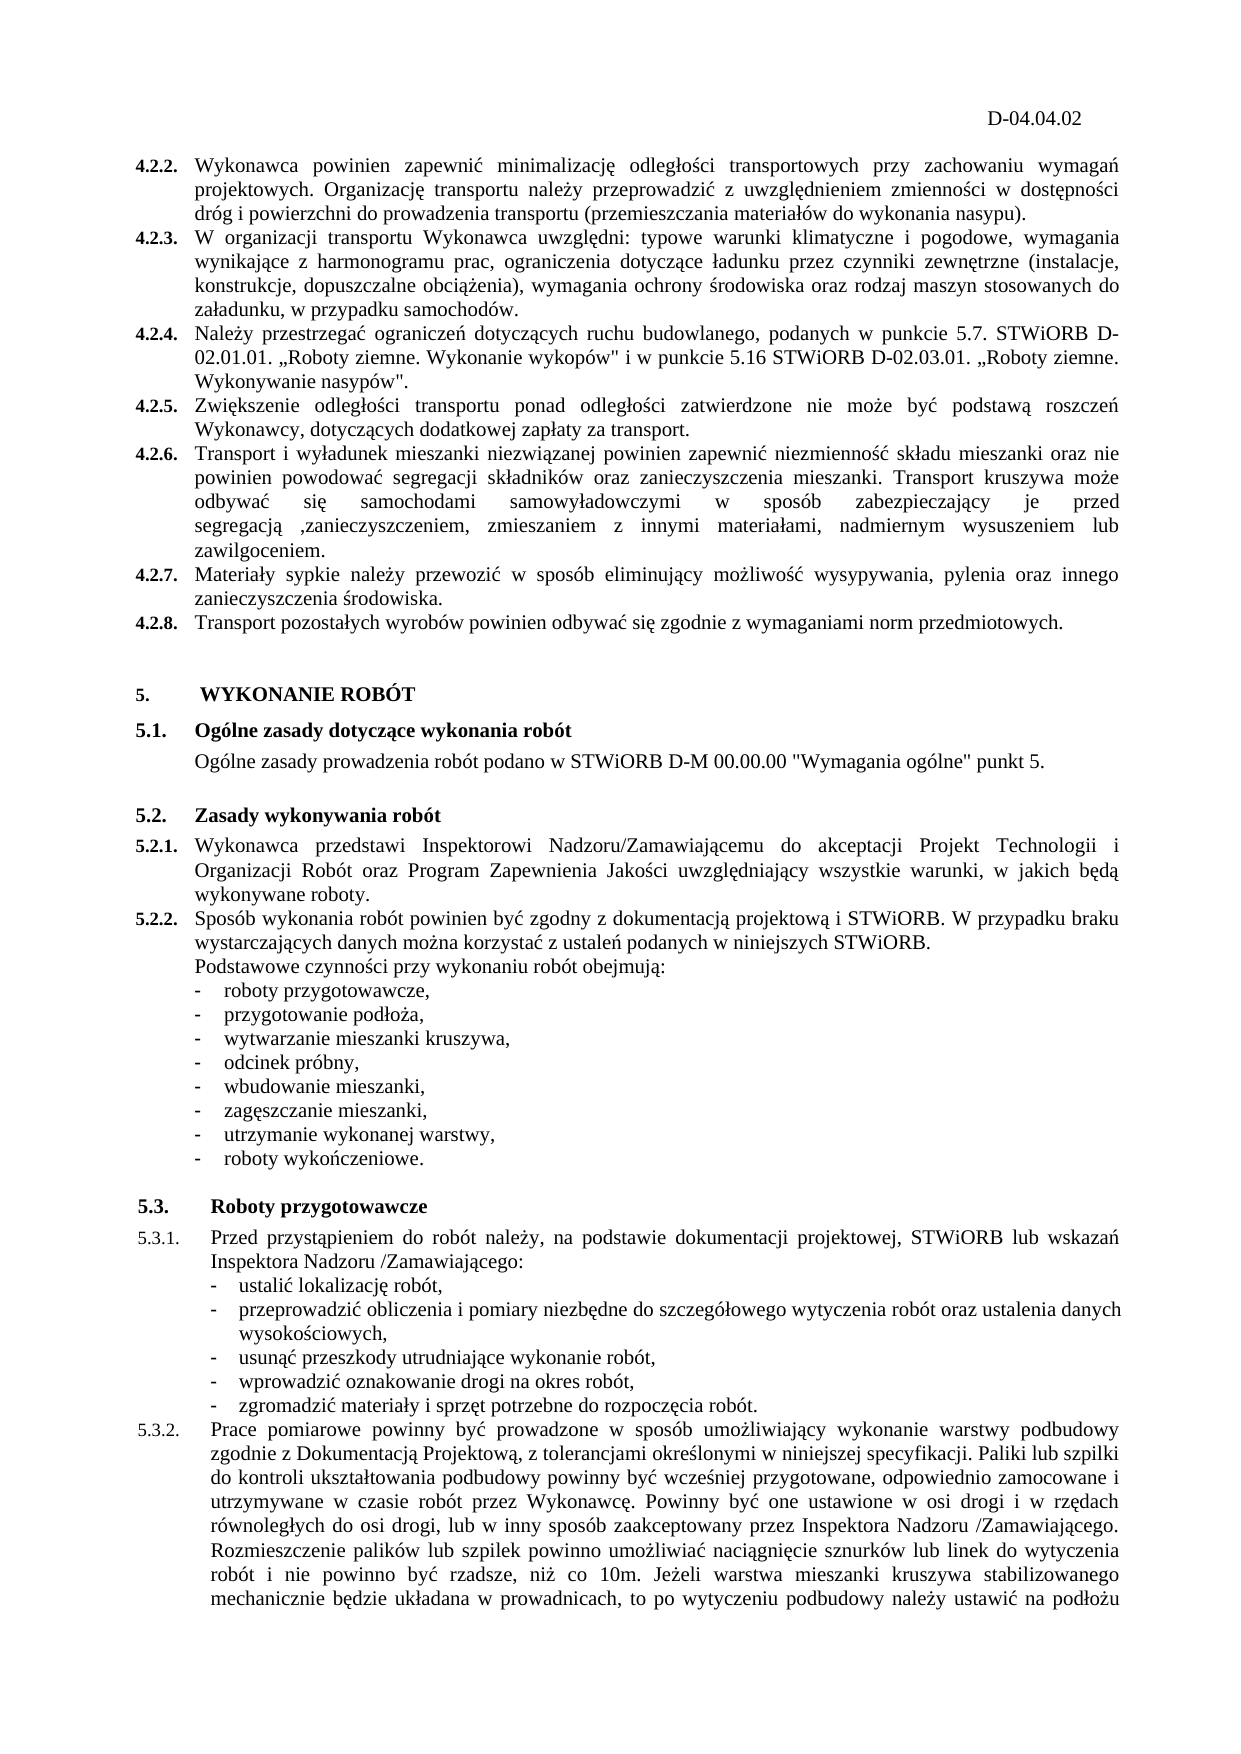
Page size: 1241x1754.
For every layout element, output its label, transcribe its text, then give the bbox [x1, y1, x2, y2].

list Należy przestrzegać ograniczeń dotyczących ruchu budowlanego, podanych w punkcie 5.7. STWiORB D-02.01.01. „Roboty ziemne. Wykonanie wykopów" i w punkcie 5.16 STWiORB D-02.03.01. „Roboty ziemne. Wykonywanie nasypów". [135, 321, 1120, 393]
list roboty przygotowawcze, [194, 978, 1122, 1002]
text Ogólne zasady prowadzenia robót podano w STWiORB D-M 00.00.00 "Wymagania ogólne" punkt 5. [135, 749, 1120, 773]
list W organizacji transportu Wykonawca uwzględni: typowe warunki klimatyczne i pogodowe, wymagania wynikające z harmonogramu prac, ograniczenia dotyczące ładunku przez czynniki zewnętrzne (instalacje, konstrukcje, dopuszczalne obciążenia), wymagania ochrony środowiska oraz rodzaj maszyn stosowanych do załadunku, w przypadku samochodów. [135, 225, 1120, 321]
list Wykonawca przedstawi Inspektorowi Nadzoru/Zamawiającemu do akceptacji Projekt Technologii i Organizacji Robót oraz Program Zapewnienia Jakości uwzględniający wszystkie warunki, w jakich będą wykonywane roboty. [135, 833, 1120, 906]
subtitle Roboty przygotowawcze [138, 1194, 1122, 1218]
list zgromadzić materiały i sprzęt potrzebne do rozpoczęcia robót. [210, 1393, 1122, 1417]
subtitle Zasady wykonywania robót [135, 803, 1122, 827]
list Zwiększenie odległości transportu ponad odległości zatwierdzone nie może być podstawą roszczeń Wykonawcy, dotyczących dodatkowej zapłaty za transport. [135, 393, 1120, 441]
list Przed przystąpieniem do robót należy, na podstawie dokumentacji projektowej, STWiORB lub wskazań Inspektora Nadzoru /Zamawiającego: [137, 1225, 1120, 1273]
subtitle Ogólne zasady dotyczące wykonania robót [135, 718, 1122, 742]
list wprowadzić oznakowanie drogi na okres robót, [210, 1369, 1122, 1393]
list Wykonawca powinien zapewnić minimalizację odległości transportowych przy zachowaniu wymagań projektowych. Organizację transportu należy przeprowadzić z uwzględnieniem zmienności w dostępności dróg i powierzchni do prowadzenia transportu (przemieszczania materiałów do wykonania nasypu). [135, 152, 1120, 225]
list wytwarzanie mieszanki kruszywa, [194, 1026, 1122, 1050]
list odcinek próbny, [194, 1050, 1122, 1074]
subtitle WYKONANIE ROBÓT [135, 682, 1122, 706]
list Transport i wyładunek mieszanki niezwiązanej powinien zapewnić niezmienność składu mieszanki oraz nie powinien powodować segregacji składników oraz zanieczyszczenia mieszanki. Transport kruszywa może odbywać się samochodami samowyładowczymi w sposób zabezpieczający je przed segregacją ,zanieczyszczeniem, zmieszaniem z innymi materiałami, nadmiernym wysuszeniem lub zawilgoceniem. [135, 441, 1120, 562]
list utrzymanie wykonanej warstwy, [194, 1122, 1122, 1146]
list przygotowanie podłoża, [194, 1002, 1122, 1026]
list ustalić lokalizację robót, [210, 1273, 1122, 1297]
list Transport pozostałych wyrobów powinien odbywać się zgodnie z wymaganiami norm przedmiotowych. [135, 610, 1120, 634]
list zagęszczanie mieszanki, [194, 1098, 1122, 1122]
list wbudowanie mieszanki, [194, 1074, 1122, 1098]
list roboty wykończeniowe. [194, 1146, 1122, 1170]
text Podstawowe czynności przy wykonaniu robót obejmują: [194, 954, 1122, 978]
list usunąć przeszkody utrudniające wykonanie robót, [210, 1345, 1122, 1369]
list przeprowadzić obliczenia i pomiary niezbędne do szczegółowego wytyczenia robót oraz ustalenia danych wysokościowych, [210, 1297, 1122, 1345]
list Sposób wykonania robót powinien być zgodny z dokumentacją projektową i STWiORB. W przypadku braku wystarczających danych można korzystać z ustaleń podanych w niniejszych STWiORB. [135, 906, 1120, 954]
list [137, 1417, 1120, 1610]
list Materiały sypkie należy przewozić w sposób eliminujący możliwość wysypywania, pylenia oraz innego zanieczyszczenia środowiska. [135, 562, 1120, 610]
